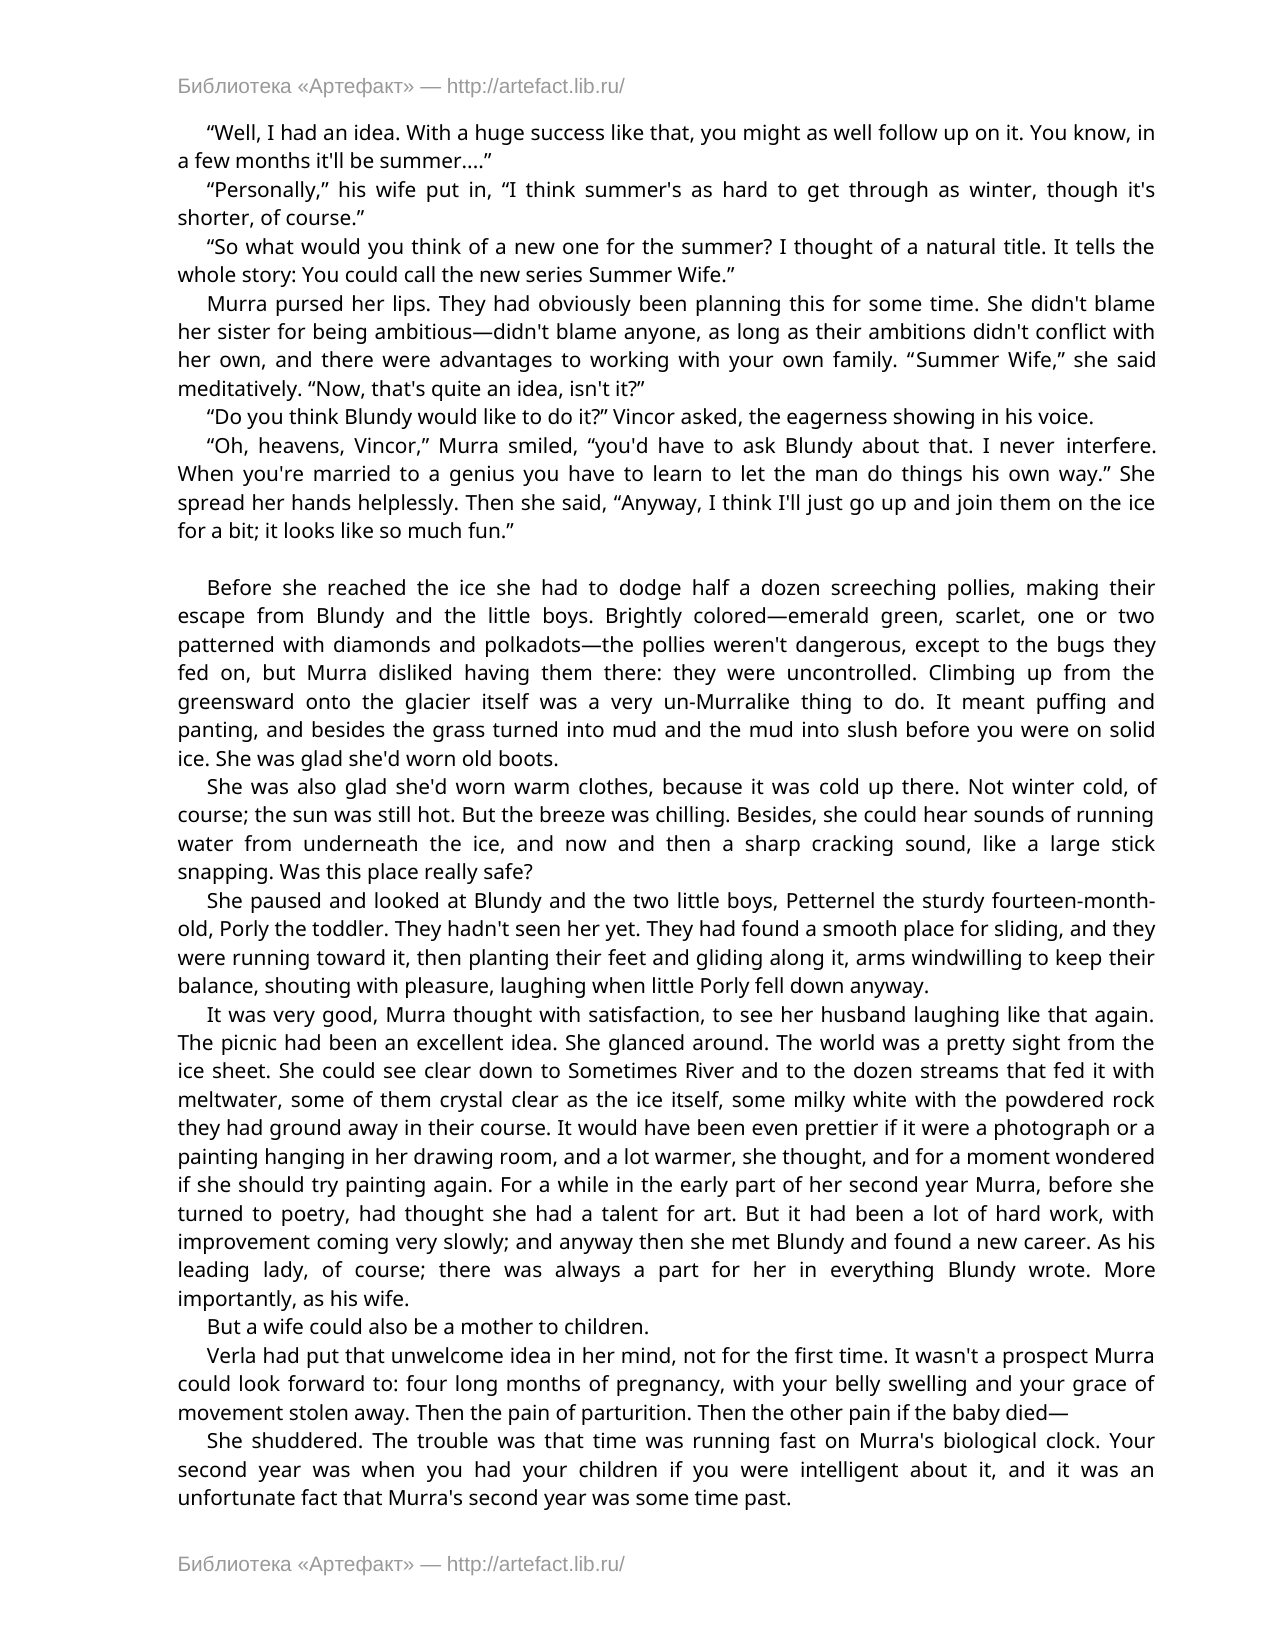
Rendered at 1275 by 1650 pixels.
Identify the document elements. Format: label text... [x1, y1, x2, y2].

text “Well, I had an idea. With a huge success like that, you might as well follow up on it. You know, in a few months it'll be summer....” [177, 118, 1157, 175]
text “Oh, heavens, Vincor,” Murra smiled, “you'd have to ask Blundy about that. I never interfere. When you're married to a genius you have to learn to let the man do things his own way.” She spread her hands helplessly. Then she said, “Anyway, I think I'll just go up and join them on the ice for a bit; it looks like so much fun.” [177, 431, 1157, 545]
text “Do you think Blundy would like to do it?” Vincor asked, the eagerness showing in his voice. [177, 402, 1157, 431]
text It was very good, Murra thought with satisfaction, to see her husband laughing like that again. The picnic had been an excellent idea. She glanced around. The world was a pretty sight from the ice sheet. She could see clear down to Sometimes River and to the dozen streams that fed it with meltwater, some of them crystal clear as the ice itself, some milky white with the powdered rock they had ground away in their course. It would have been even prettier if it were a photograph or a painting hanging in her drawing room, and a lot warmer, she thought, and for a moment wondered if she should try painting again. For a while in the early part of her second year Murra, before she turned to poetry, had thought she had a talent for art. But it had been a lot of hard work, with improvement coming very slowly; and anyway then she met Blundy and found a new career. As his leading lady, of course; there was always a part for her in everything Blundy wrote. More importantly, as his wife. [177, 1000, 1157, 1312]
text She was also glad she'd worn warm clothes, because it was cold up there. Not winter cold, of course; the sun was still hot. But the breeze was chilling. Besides, she could hear sounds of running water from underneath the ice, and now and then a sharp cracking sound, like a large stick snapping. Was this place really safe? [177, 772, 1157, 886]
text Murra pursed her lips. They had obviously been planning this for some time. She didn't blame her sister for being ambitious—didn't blame anyone, as long as their ambitions didn't conflict with her own, and there were advantages to working with your own family. “Summer Wife,” she said meditatively. “Now, that's quite an idea, isn't it?” [177, 289, 1157, 402]
text She shuddered. The trouble was that time was running fast on Murra's biological clock. Your second year was when you had your children if you were intelligent about it, and it was an unfortunate fact that Murra's second year was some time past. [177, 1426, 1157, 1512]
text “Personally,” his wife put in, “I think summer's as hard to get through as winter, though it's shorter, of course.” [177, 175, 1157, 232]
text She paused and looked at Blundy and the two little boys, Petternel the sturdy fourteen-month-old, Porly the toddler. They hadn't seen her yet. They had found a smooth place for sliding, and they were running toward it, then planting their feet and gliding along it, arms windwilling to keep their balance, shouting with pleasure, laughing when little Porly fell down anyway. [177, 886, 1157, 1000]
text Verla had put that unwelcome idea in her mind, not for the first time. It wasn't a prospect Murra could look forward to: four long months of pregnancy, with your belly swelling and your grace of movement stolen away. Then the pain of parturition. Then the other pain if the baby died— [177, 1341, 1157, 1426]
text Before she reached the ice she had to dodge half a dozen screeching pollies, making their escape from Blundy and the little boys. Brightly colored—emerald green, scarlet, one or two patterned with diamonds and polkadots—the pollies weren't dangerous, except to the bugs they fed on, but Murra disliked having them there: they were uncontrolled. Climbing up from the greensward onto the glacier itself was a very un-Murralike thing to do. It meant puffing and panting, and besides the grass turned into mud and the mud into slush before you were on solid ice. She was glad she'd worn old boots. [177, 573, 1157, 772]
text “So what would you think of a new one for the summer? I thought of a natural title. It tells the whole story: You could call the new series Summer Wife.” [177, 232, 1157, 289]
text But a wife could also be a mother to children. [177, 1312, 1157, 1341]
